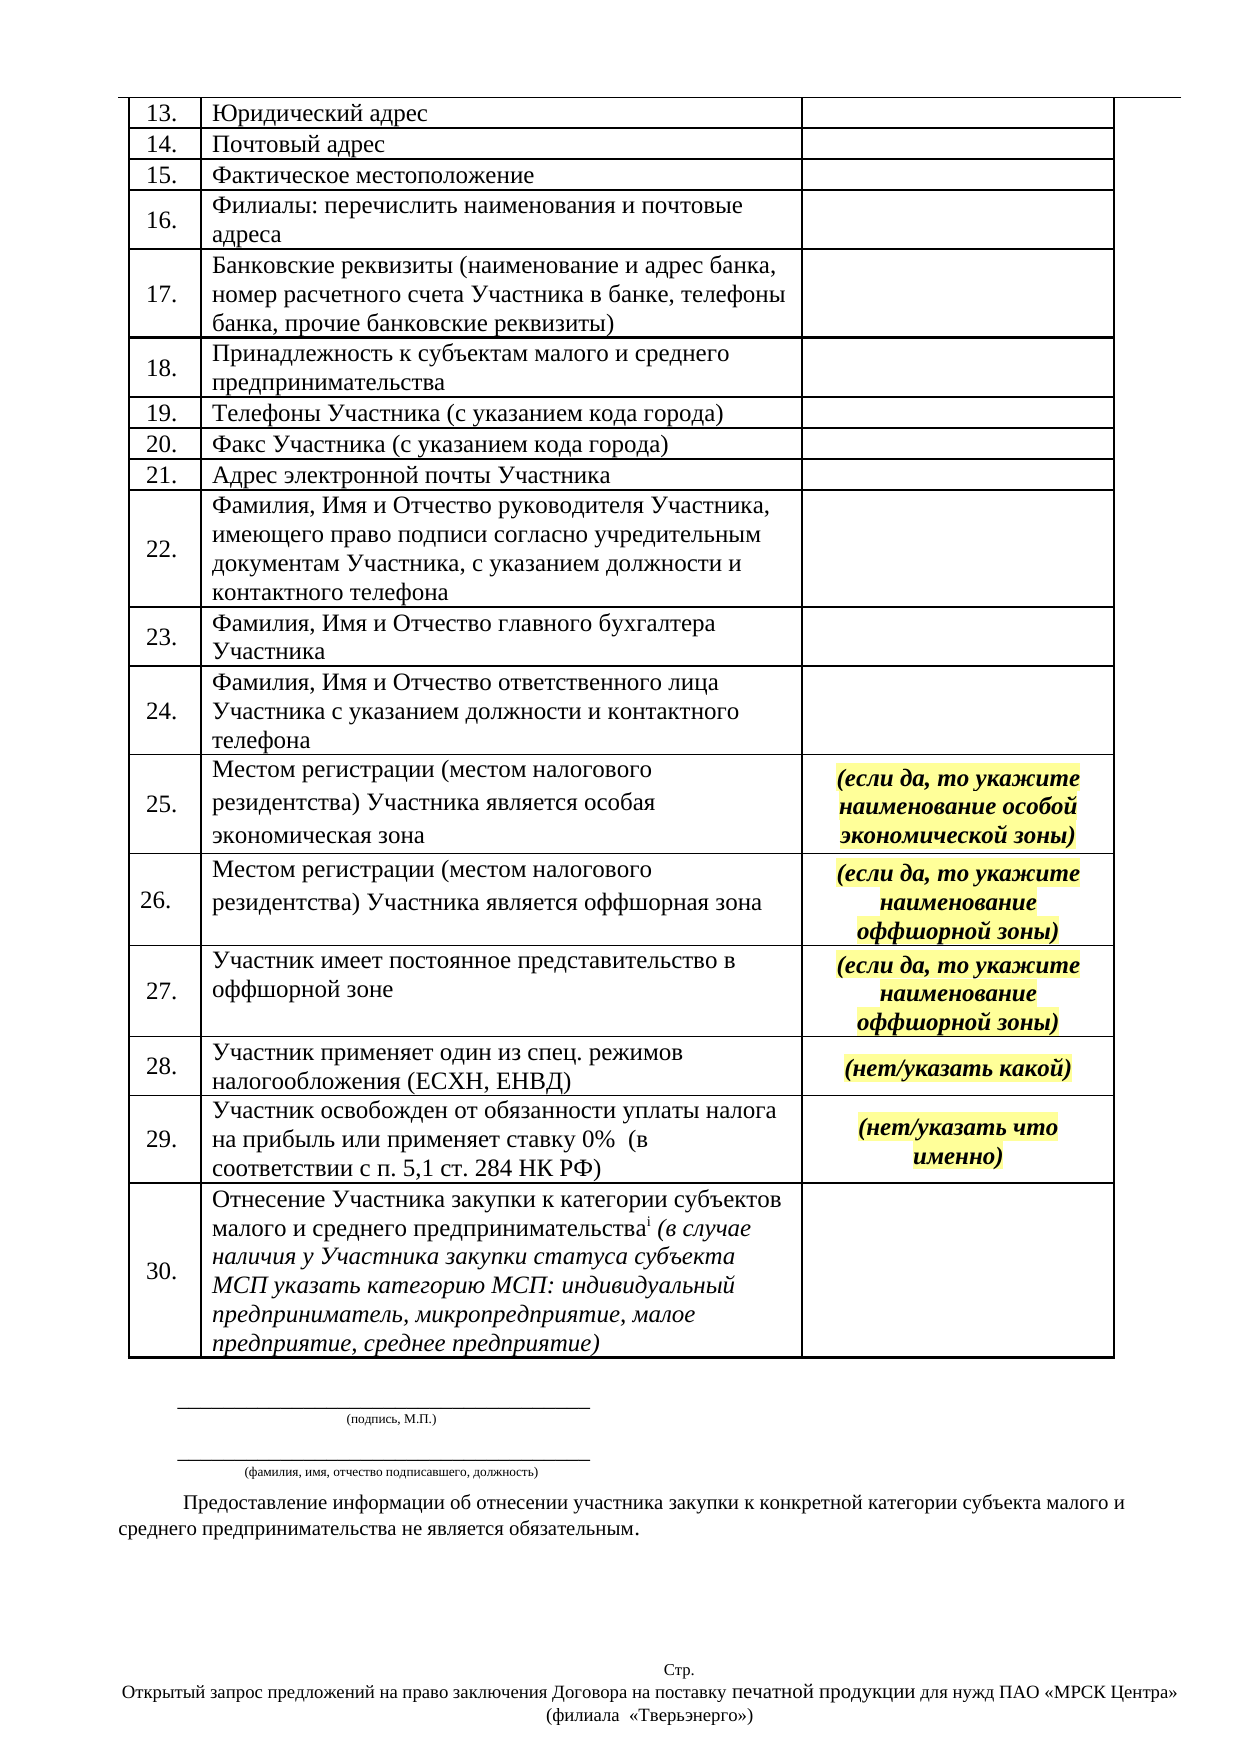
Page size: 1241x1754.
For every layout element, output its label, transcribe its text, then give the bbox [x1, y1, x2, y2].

table_cell Местом регистрации (местом налогового резидентства) Участника является особая экономическая зона [202, 755, 801, 853]
table_cell [803, 667, 1113, 753]
table_cell [130, 608, 200, 665]
table_cell [130, 129, 200, 158]
table_cell [130, 755, 200, 853]
table_cell [803, 429, 1113, 458]
table_cell [803, 250, 1113, 336]
table_cell [803, 1184, 1113, 1356]
table_cell [803, 160, 1113, 188]
table_cell [803, 339, 1113, 396]
text (подпись, М.П.) [118, 1411, 605, 1438]
table_cell Фамилия, Имя и Отчество руководителя Участника, имеющего право подписи согласно учредительным документам Участника, с указанием должности и контактного телефона [202, 491, 801, 606]
table_cell [803, 398, 1113, 427]
table_cell Адрес электронной почты Участника [202, 460, 801, 488]
table_cell [130, 398, 200, 427]
table_cell [130, 1096, 200, 1182]
table_cell (если да, то укажите наименование оффшорной зоны) [803, 854, 1113, 944]
table_cell [130, 339, 200, 396]
table_cell Участник имеет постоянное представительство в оффшорной зоне [202, 946, 801, 1036]
table_cell [130, 854, 200, 944]
table_cell [130, 667, 200, 753]
table_cell Принадлежность к субъектам малого и среднего предпринимательства [202, 339, 801, 396]
table_header [803, 98, 1113, 127]
table_cell Банковские реквизиты (наименование и адрес банка, номер расчетного счета Участника в банке, телефоны банка, прочие банковские реквизиты) [202, 250, 801, 336]
table_cell Телефоны Участника (с указанием кода города) [202, 398, 801, 427]
table_cell [130, 460, 200, 488]
table_cell [803, 191, 1113, 248]
text Предоставление информации об отнесении участника закупки к конкретной категории субъекта малого и среднего предпринимательства не является обязательным. [118, 1490, 1181, 1541]
table_cell Участник освобожден от обязанности уплаты налога на прибыль или применяет ставку 0% (в соответствии с п. 5,1 ст. 284 НК РФ) [202, 1096, 801, 1182]
table_cell Участник применяет один из спец. режимов налогообложения (ЕСХН, ЕНВД) [202, 1037, 801, 1094]
table_header [130, 98, 200, 127]
text ____________________________________ [118, 1438, 605, 1464]
table_cell [130, 1184, 200, 1356]
table_cell Фамилия, Имя и Отчество ответственного лица Участника с указанием должности и контактного телефона [202, 667, 801, 753]
table_cell (нет/указать что именно) [803, 1096, 1113, 1182]
text ____________________________________ [118, 1385, 605, 1411]
table_cell (если да, то укажите наименование особой экономической зоны) [803, 755, 1113, 853]
text (фамилия, имя, отчество подписавшего, должность) [118, 1464, 605, 1490]
table_cell [130, 191, 200, 248]
table_header Юридический адрес [202, 98, 801, 127]
table_cell (нет/указать какой) [803, 1037, 1113, 1094]
table_cell Отнесение Участника закупки к категории субъектов малого и среднего предпринимательства (в случае наличия у Участника закупки статуса субъекта МСП указать категорию МСП: индивидуальный предприниматель, микропредприятие, малое предприятие, среднее предприятие) [202, 1184, 801, 1356]
table_cell [803, 491, 1113, 606]
table_cell [130, 160, 200, 188]
table_cell Факс Участника (с указанием кода города) [202, 429, 801, 458]
table_cell [803, 129, 1113, 158]
table_cell [130, 250, 200, 336]
table_cell Местом регистрации (местом налогового резидентства) Участника является оффшорная зона [202, 854, 801, 944]
table_cell [130, 491, 200, 606]
table_cell (если да, то укажите наименование оффшорной зоны) [803, 946, 1113, 1036]
table_cell [130, 946, 200, 1036]
table_cell [130, 1037, 200, 1094]
table_cell Фамилия, Имя и Отчество главного бухгалтера Участника [202, 608, 801, 665]
table_cell Филиалы: перечислить наименования и почтовые адреса [202, 191, 801, 248]
table_cell [130, 429, 200, 458]
table_cell [803, 608, 1113, 665]
table_cell Фактическое местоположение [202, 160, 801, 188]
table_cell [803, 460, 1113, 488]
table_cell Почтовый адрес [202, 129, 801, 158]
